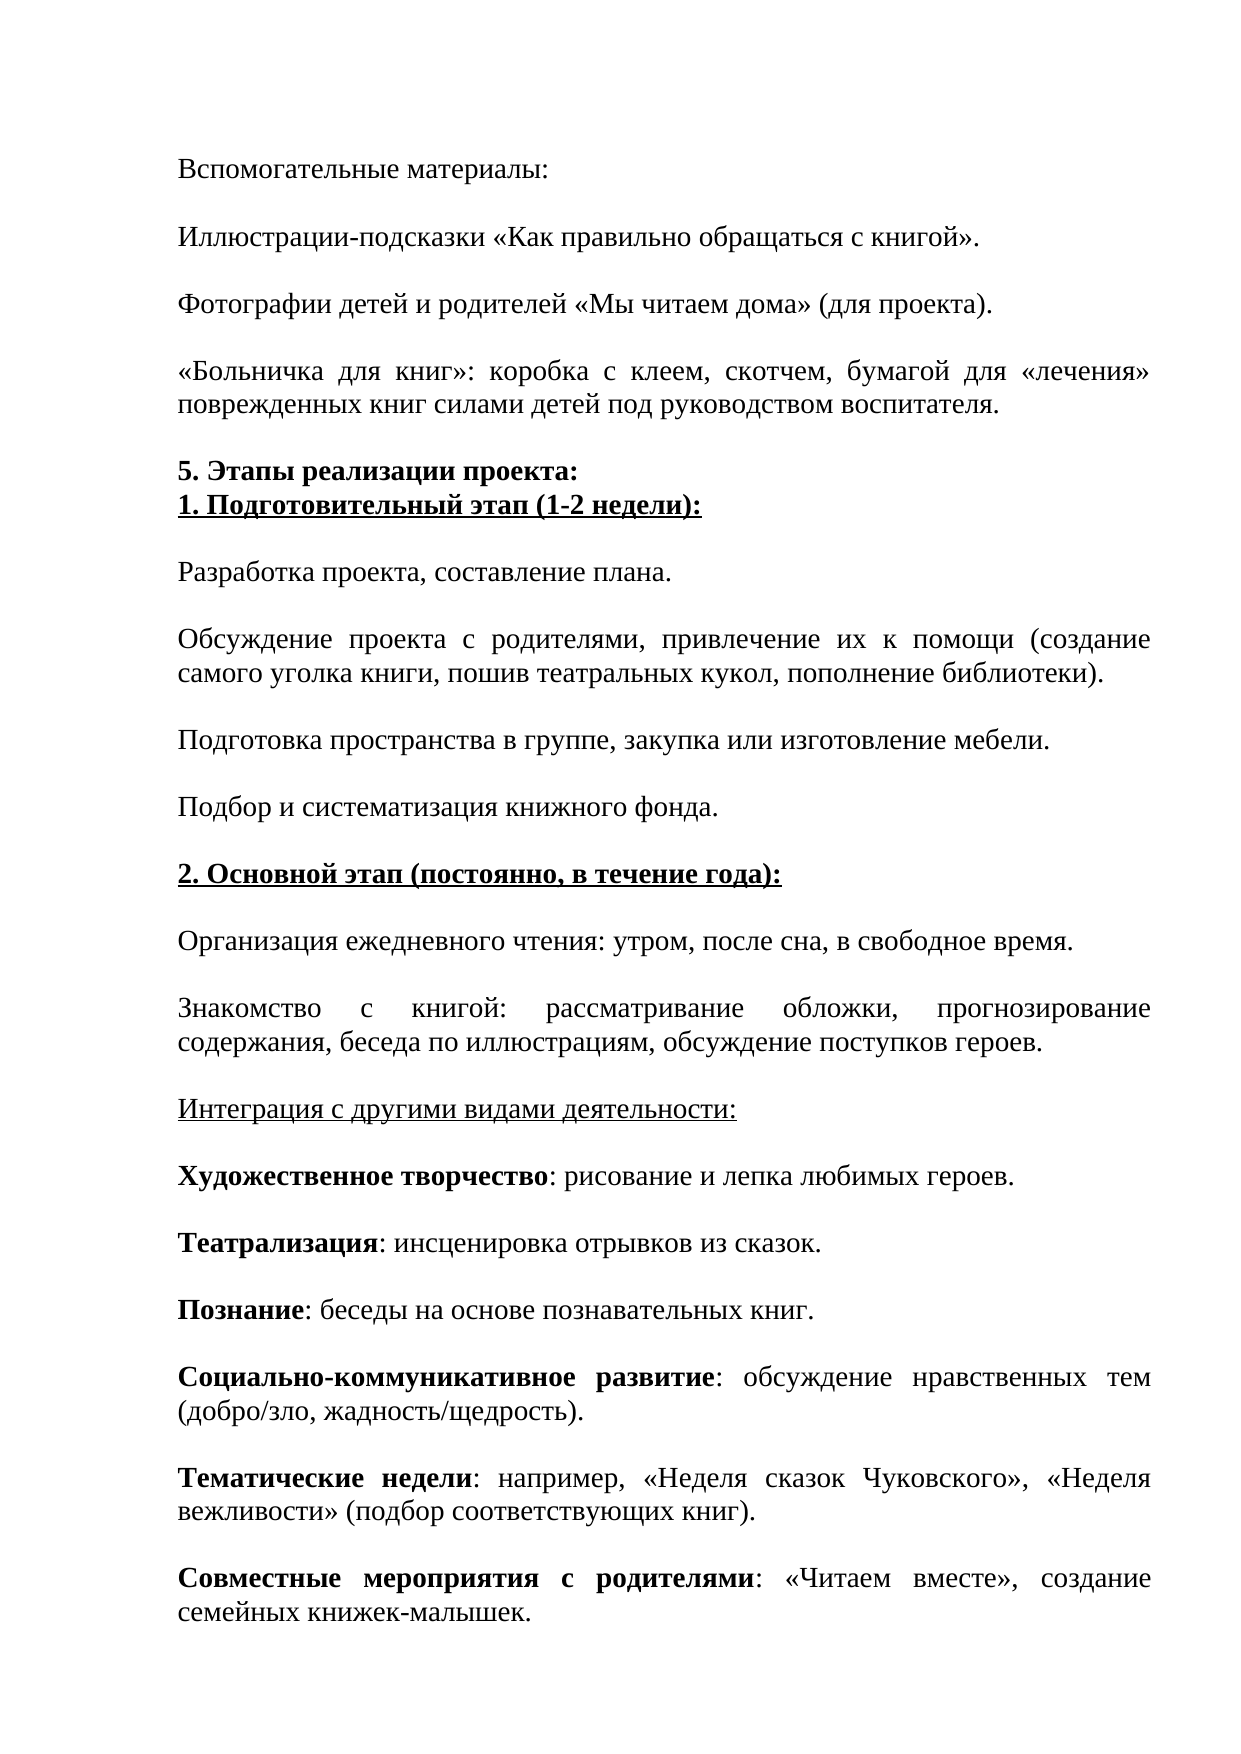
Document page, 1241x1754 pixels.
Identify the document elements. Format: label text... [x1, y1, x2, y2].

text Тематические недели: например, «Неделя сказок Чуковского», «Неделя вежливости» (подбор соответствующих книг). [177, 1460, 1152, 1527]
text Познание: беседы на основе познавательных книг. [177, 1292, 1152, 1326]
text 1. Подготовительный этап (1-2 недели): [177, 487, 1152, 521]
text Разработка проекта, составление плана. [177, 554, 1152, 588]
text Театрализация: инсценировка отрывков из сказок. [177, 1225, 1152, 1258]
text 2. Основной этап (постоянно, в течение года): [177, 856, 1152, 889]
text Обсуждение проекта с родителями, привлечение их к помощи (создание самого уголка книги, пошив театральных кукол, пополнение библиотеки). [177, 621, 1152, 688]
text Вспомогательные материалы: [177, 152, 1152, 185]
text Иллюстрации-подсказки «Как правильно обращаться с книгой». [177, 219, 1152, 252]
text Подготовка пространства в группе, закупка или изготовление мебели. [177, 722, 1152, 755]
text Подбор и систематизация книжного фонда. [177, 789, 1152, 822]
text Социально-коммуникативное развитие: обсуждение нравственных тем (добро/зло, жадность/щедрость). [177, 1359, 1152, 1426]
text Знакомство с книгой: рассматривание обложки, прогнозирование содержания, беседа по иллюстрациям, обсуждение поступков героев. [177, 990, 1152, 1057]
text Совместные мероприятия с родителями: «Читаем вместе», создание семейных книжек-малышек. [177, 1560, 1152, 1627]
text Организация ежедневного чтения: утром, после сна, в свободное время. [177, 923, 1152, 957]
text «Больничка для книг»: коробка с клеем, скотчем, бумагой для «лечения» поврежденных книг силами детей под руководством воспитателя. [177, 353, 1152, 420]
text Художественное творчество: рисование и лепка любимых героев. [177, 1158, 1152, 1191]
text Интеграция с другими видами деятельности: [177, 1091, 1152, 1124]
text Фотографии детей и родителей «Мы читаем дома» (для проекта). [177, 286, 1152, 319]
text 5. Этапы реализации проекта: [177, 453, 1152, 487]
